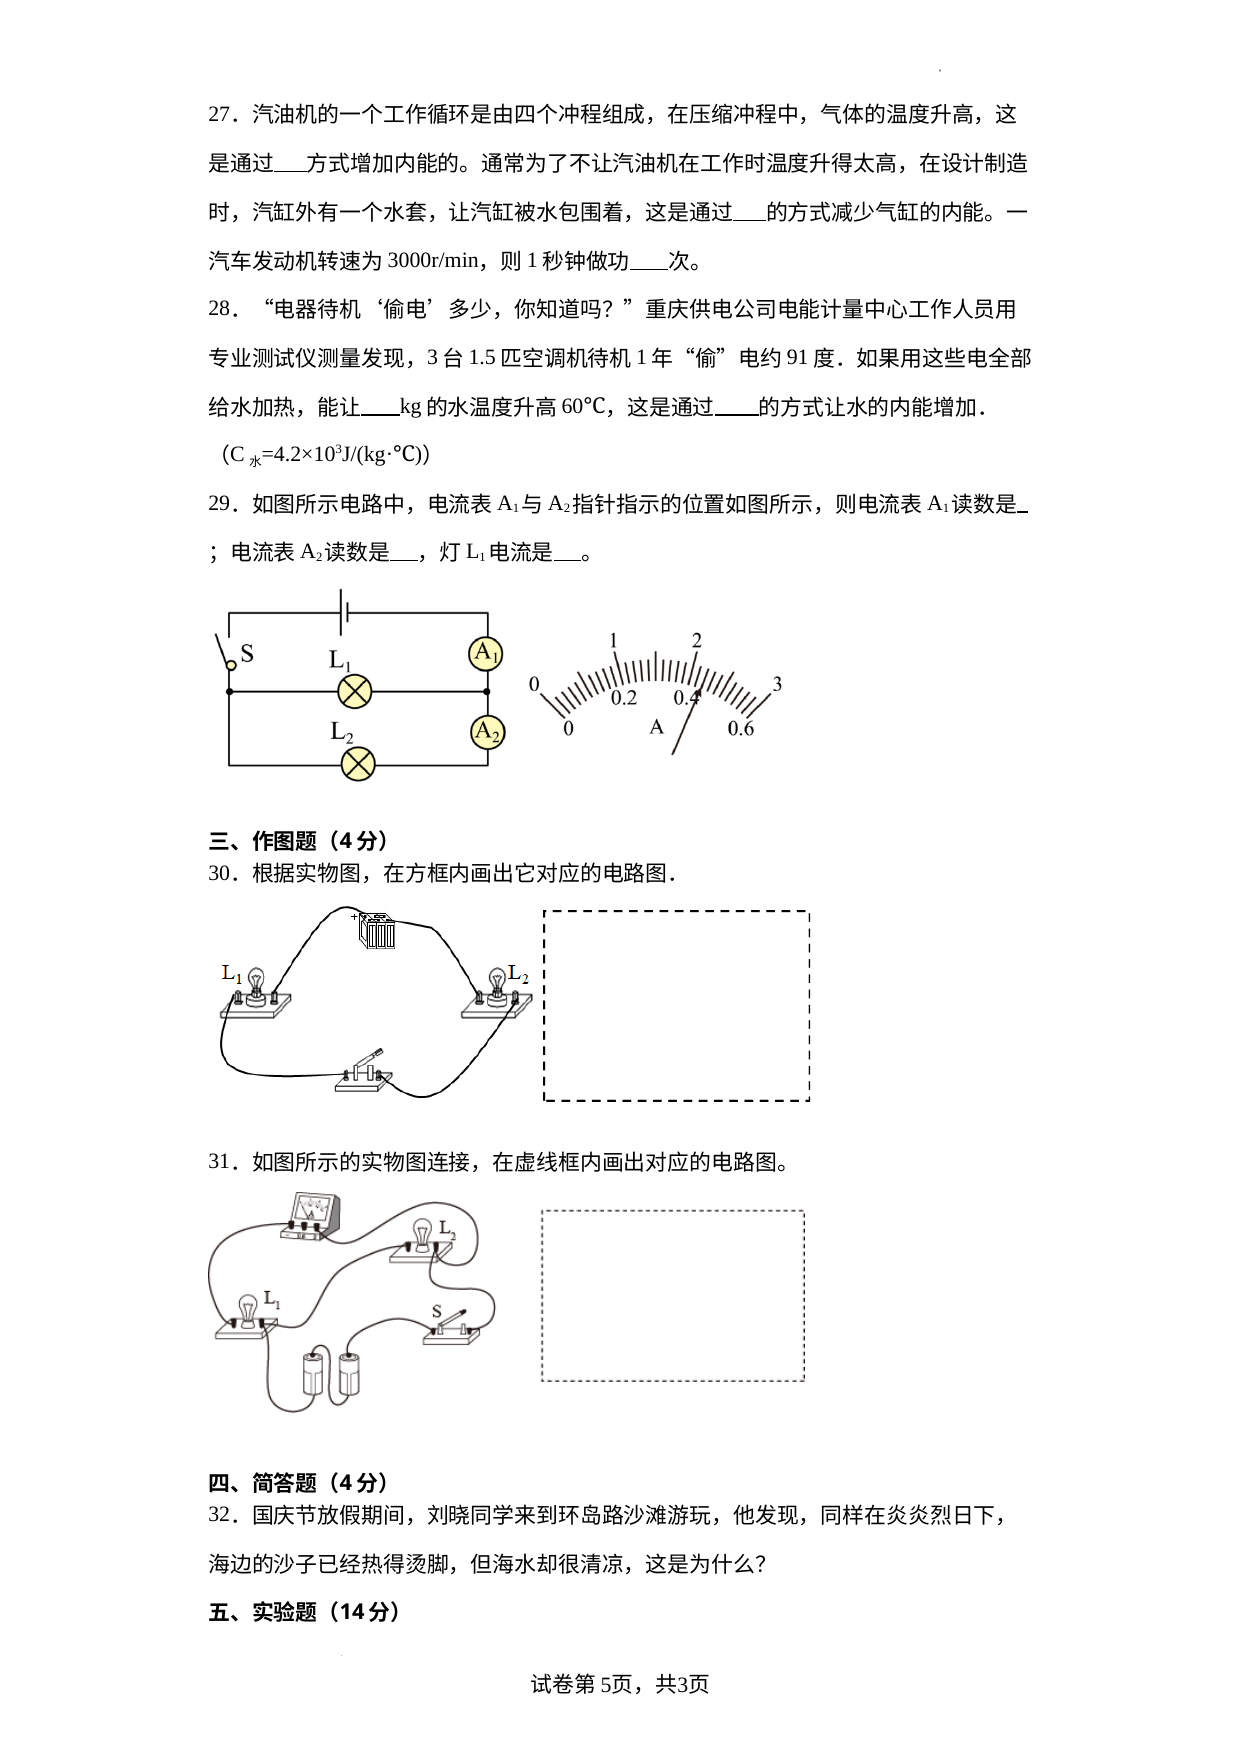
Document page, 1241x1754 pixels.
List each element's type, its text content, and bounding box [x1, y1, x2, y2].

text 五、实验题（14分） [208, 1595, 1032, 1627]
text 29．如图所示电路中，电流表A1与A2指针指示的位置如图所示，则电流表A1读数是 ；电流表A2读数是 ，灯L1电流是 。 [208, 486, 1032, 567]
picture [208, 904, 811, 1102]
text 28．“电器待机‘偷电’多少，你知道吗？”重庆供电公司电能计量中心工作人员用专业测试仪测量发现，3台1.5匹空调机待机1年“偷”电约91度．如果用这些电全部给水加热，能让 kg的水温度升高60℃，这是通过 的方式让水的内能增加．（C水=4.2×103J/(kg·℃)） [208, 292, 1032, 470]
text 32．国庆节放假期间，刘晓同学来到环岛路沙滩游玩，他发现，同样在炎炎烈日下，海边的沙子已经热得烫脚，但海水却很清凉，这是为什么？ [208, 1498, 1032, 1579]
text 三、作图题（4分） [208, 823, 1032, 856]
text 四、简答题（4分） [208, 1465, 1032, 1498]
text 30．根据实物图，在方框内画出它对应的电路图． [208, 856, 1032, 888]
text 27．汽油机的一个工作循环是由四个冲程组成，在压缩冲程中，气体的温度升高，这是通过 方式增加内能的。通常为了不让汽油机在工作时温度升得太高，在设计制造时，汽缸外有一个水套，让汽缸被水包围着，这是通过 的方式减少气缸的内能。一汽车发动机转速为3000r/min，则1秒钟做功 次。 [208, 97, 1032, 276]
picture [208, 1192, 805, 1413]
text 31．如图所示的实物图连接，在虚线框内画出对应的电路图。 [208, 1144, 1032, 1177]
picture [208, 583, 787, 785]
